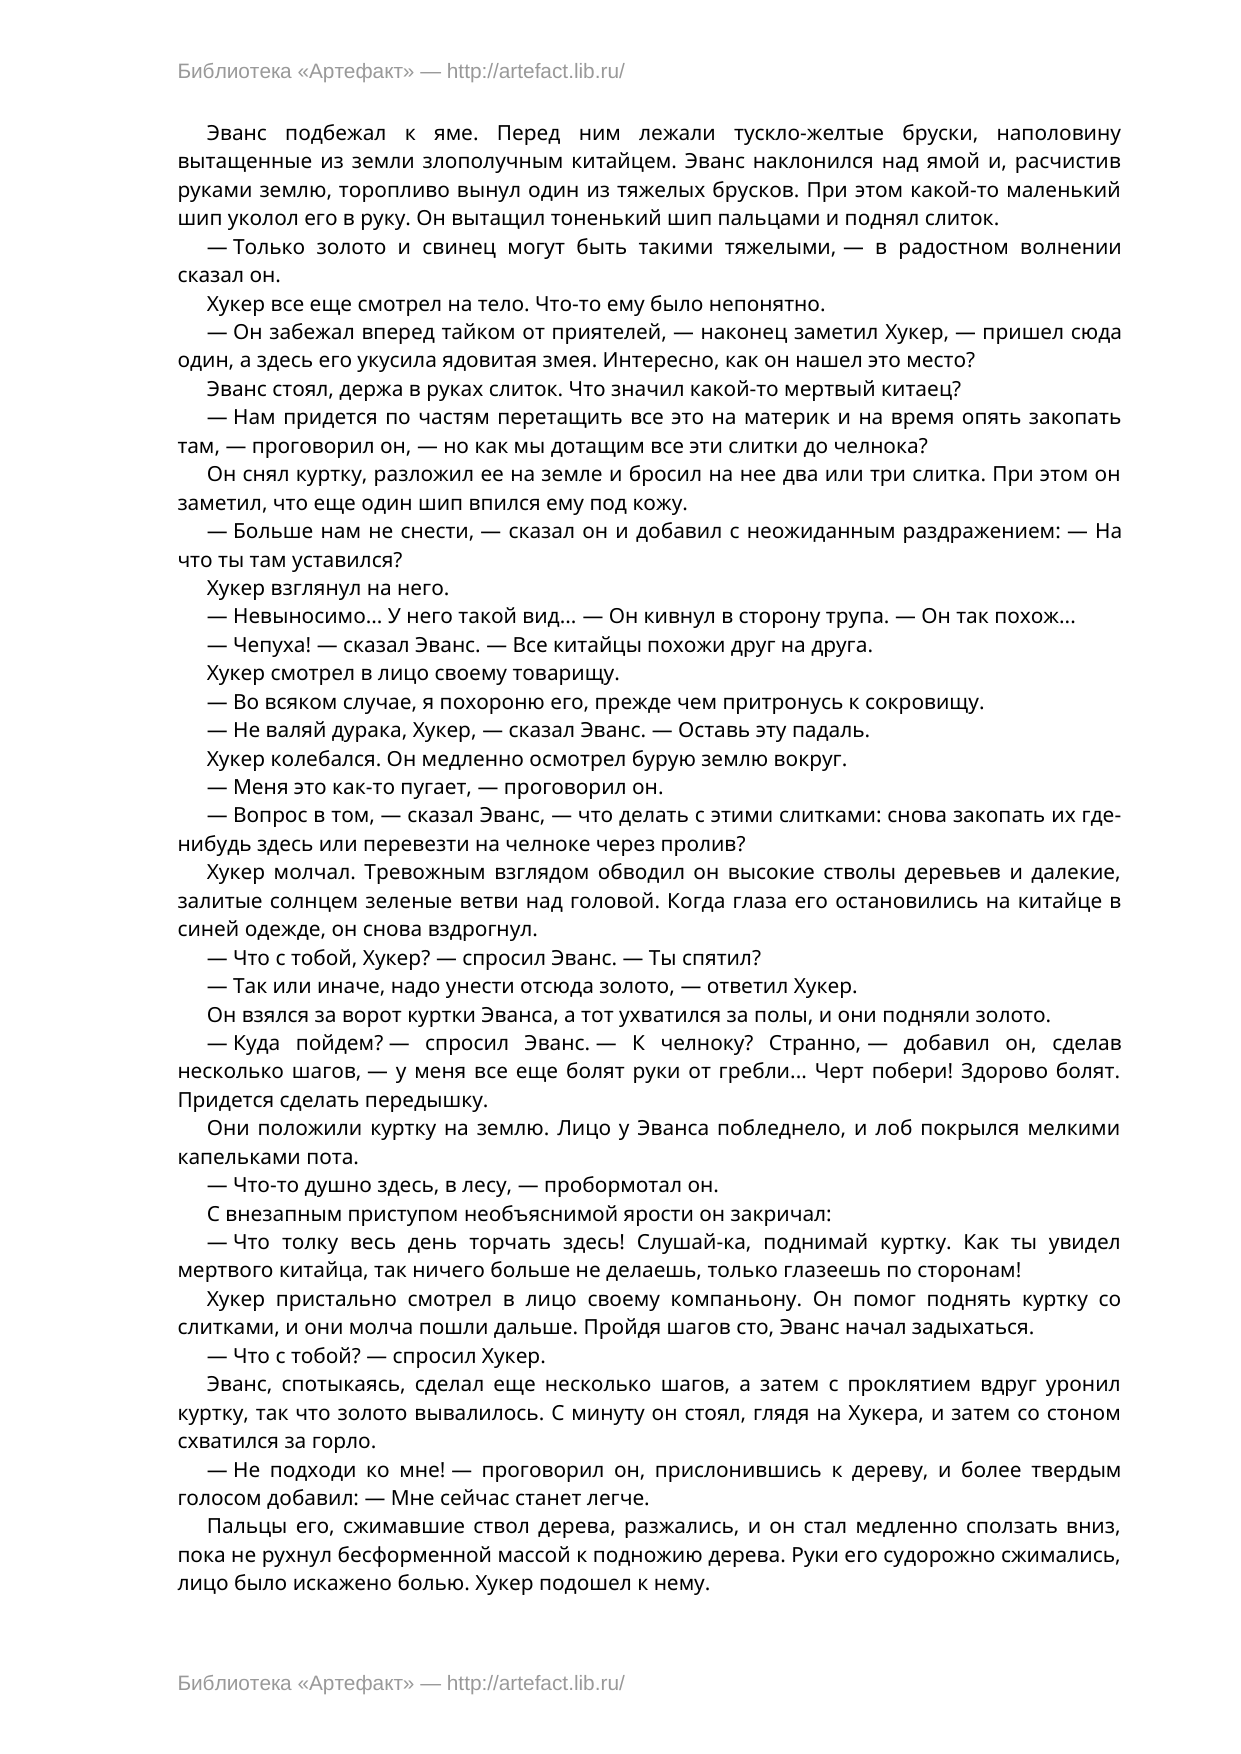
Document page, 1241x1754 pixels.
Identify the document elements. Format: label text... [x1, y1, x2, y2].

text — Невыносимо... У него такой вид... — Он кивнул в сторону трупа. — Он так похож... [177, 602, 1122, 630]
text — Что толку весь день торчать здесь! Слушай-ка, поднимай куртку. Как ты увидел мертвого китайца, так ничего больше не делаешь, только глазеешь по сторонам! [177, 1227, 1122, 1284]
text — Вопрос в том, — сказал Эванс, — что делать с этими слитками: снова закопать их где-нибудь здесь или перевезти на челноке через пролив? [177, 801, 1122, 857]
text — Не валяй дурака, Хукер, — сказал Эванс. — Оставь эту падаль. [177, 715, 1122, 744]
text — Нам придется по частям перетащить все это на материк и на время опять закопать там, — проговорил он, — но как мы дотащим все эти слитки до челнока? [177, 402, 1122, 459]
text Он взялся за ворот куртки Эванса, а тот ухватился за полы, и они подняли золото. [177, 1000, 1122, 1028]
text — Во всяком случае, я похороню его, прежде чем притронусь к сокровищу. [177, 687, 1122, 715]
text — Что-то душно здесь, в лесу, — пробормотал он. [177, 1170, 1122, 1199]
text Пальцы его, сжимавшие ствол дерева, разжались, и он стал медленно сползать вниз, пока не рухнул бесформенной массой к подножию дерева. Руки его судорожно сжимались, лицо было искажено болью. Хукер подошел к нему. [177, 1512, 1122, 1597]
text Хукер молчал. Тревожным взглядом обводил он высокие стволы деревьев и далекие, залитые солнцем зеленые ветви над головой. Когда глаза его остановились на китайце в синей одежде, он снова вздрогнул. [177, 857, 1122, 943]
text Хукер пристально смотрел в лицо своему компаньону. Он помог поднять куртку со слитками, и они молча пошли дальше. Пройдя шагов сто, Эванс начал задыхаться. [177, 1284, 1122, 1341]
text Хукер все еще смотрел на тело. Что-то ему было непонятно. [177, 289, 1122, 317]
text — Куда пойдем? — спросил Эванс. — К челноку? Странно, — добавил он, сделав несколько шагов, — у меня все еще болят руки от гребли... Черт побери! Здорово болят. Придется сделать передышку. [177, 1028, 1122, 1113]
text — Так или иначе, надо унести отсюда золото, — ответил Хукер. [177, 971, 1122, 1000]
text Хукер взглянул на него. [177, 573, 1122, 602]
text Хукер колебался. Он медленно осмотрел бурую землю вокруг. [177, 744, 1122, 772]
text Эванс подбежал к яме. Перед ним лежали тускло-желтые бруски, наполовину вытащенные из земли злополучным китайцем. Эванс наклонился над ямой и, расчистив руками землю, торопливо вынул один из тяжелых брусков. При этом какой-то маленький шип уколол его в руку. Он вытащил тоненький шип пальцами и поднял слиток. [177, 118, 1122, 232]
text — Больше нам не снести, — сказал он и добавил с неожиданным раздражением: — На что ты там уставился? [177, 516, 1122, 573]
text — Не подходи ко мне! — проговорил он, прислонившись к дереву, и более твердым голосом добавил: — Мне сейчас станет легче. [177, 1455, 1122, 1512]
text — Чепуха! — сказал Эванс. — Все китайцы похожи друг на друга. [177, 630, 1122, 658]
text — Меня это как-то пугает, — проговорил он. [177, 772, 1122, 801]
text Он снял куртку, разложил ее на земле и бросил на нее два или три слитка. При этом он заметил, что еще один шип впился ему под кожу. [177, 459, 1122, 516]
text Хукер смотрел в лицо своему товарищу. [177, 658, 1122, 687]
text Эванс стоял, держа в руках слиток. Что значил какой-то мертвый китаец? [177, 374, 1122, 402]
text Эванс, спотыкаясь, сделал еще несколько шагов, а затем с проклятием вдруг уронил куртку, так что золото вывалилось. С минуту он стоял, глядя на Хукера, и затем со стоном схватился за горло. [177, 1369, 1122, 1455]
text Они положили куртку на землю. Лицо у Эванса побледнело, и лоб покрылся мелкими капельками пота. [177, 1113, 1122, 1170]
text — Он забежал вперед тайком от приятелей, — наконец заметил Хукер, — пришел сюда один, а здесь его укусила ядовитая змея. Интересно, как он нашел это место? [177, 317, 1122, 374]
text — Что с тобой? — спросил Хукер. [177, 1341, 1122, 1369]
text — Только золото и свинец могут быть такими тяжелыми, — в радостном волнении сказал он. [177, 232, 1122, 289]
text — Что с тобой, Хукер? — спросил Эванс. — Ты спятил? [177, 943, 1122, 971]
text С внезапным приступом необъяснимой ярости он закричал: [177, 1199, 1122, 1227]
